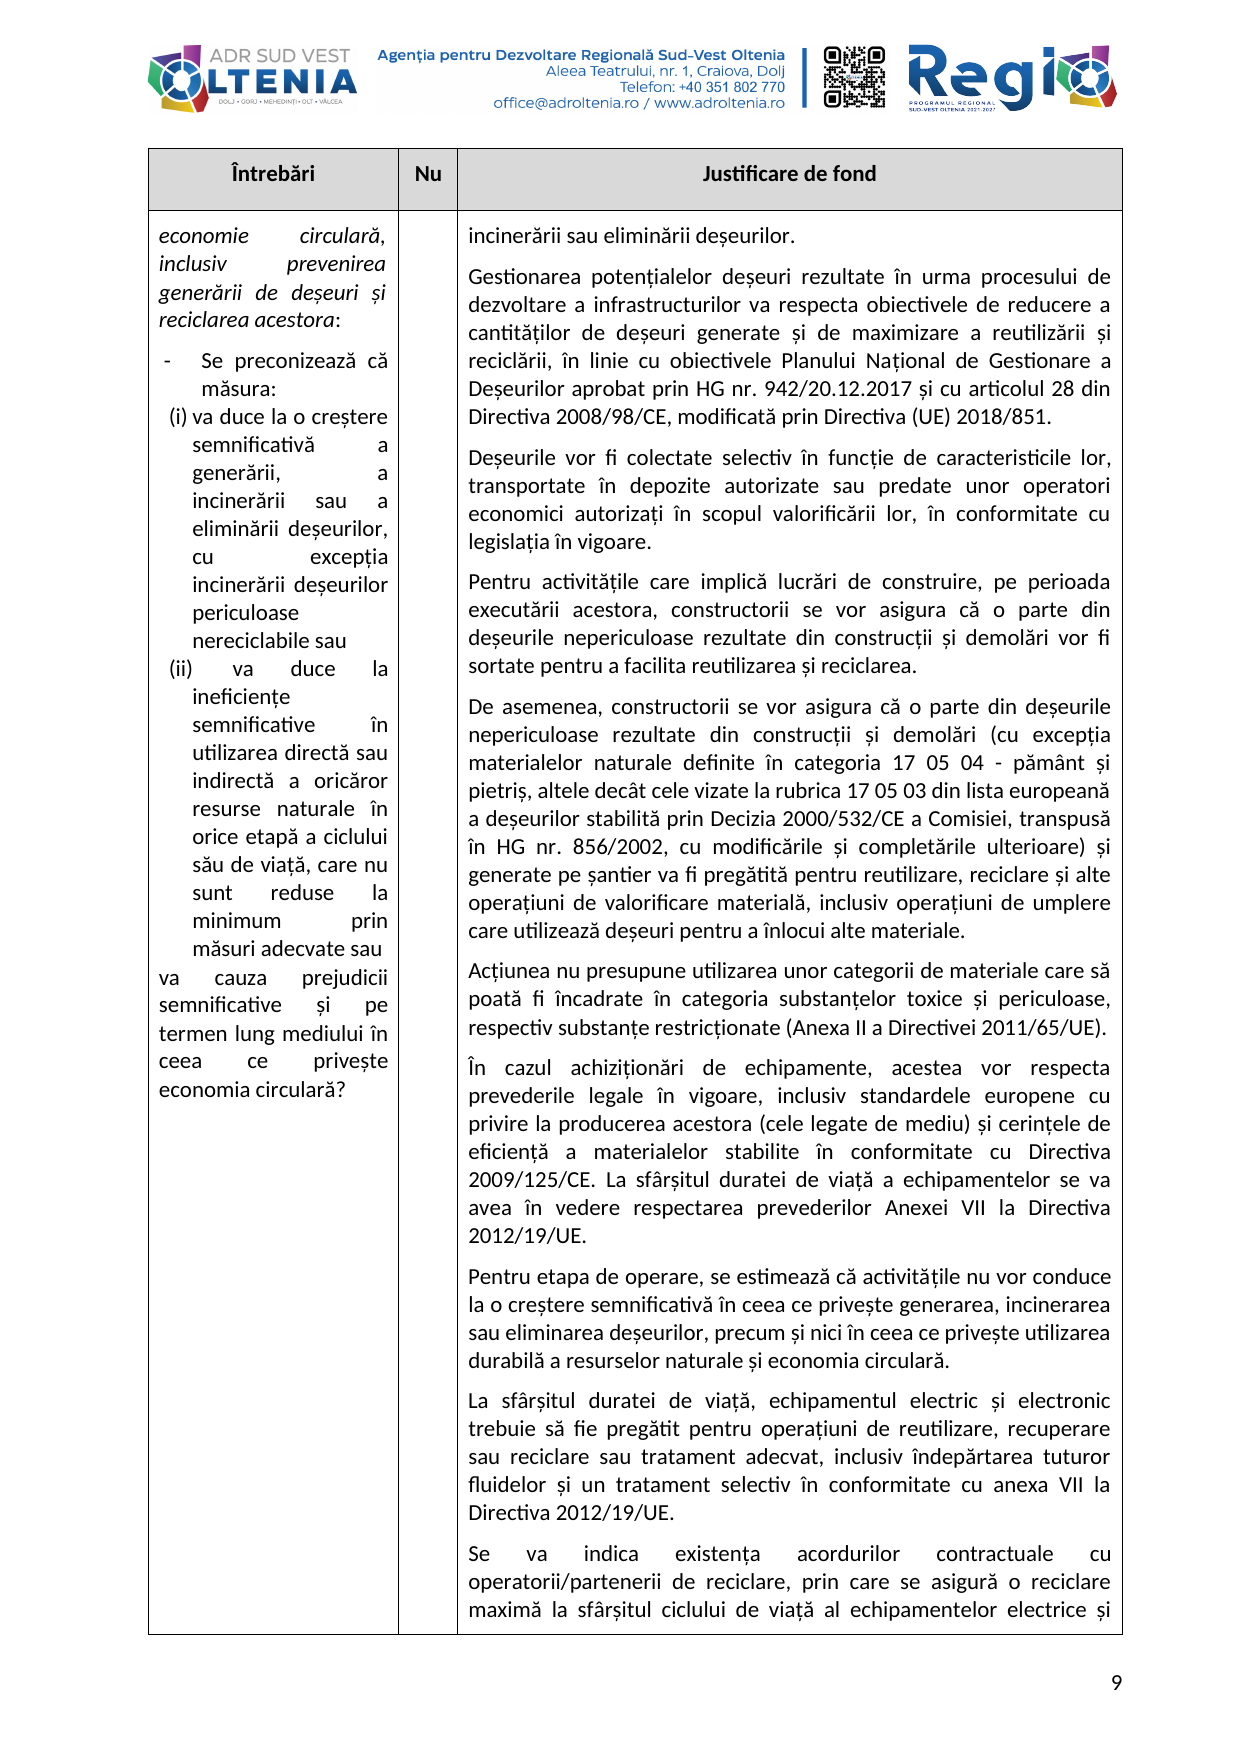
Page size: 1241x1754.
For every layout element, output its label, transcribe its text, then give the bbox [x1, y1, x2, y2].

picture [147, 44, 358, 114]
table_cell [149, 211, 398, 1633]
picture [907, 44, 1118, 114]
picture [375, 44, 890, 114]
table_header Justificare de fond [458, 149, 1122, 210]
table_header Întrebări [149, 149, 398, 210]
table_cell x [399, 211, 457, 1633]
table_header Nu [399, 149, 457, 210]
